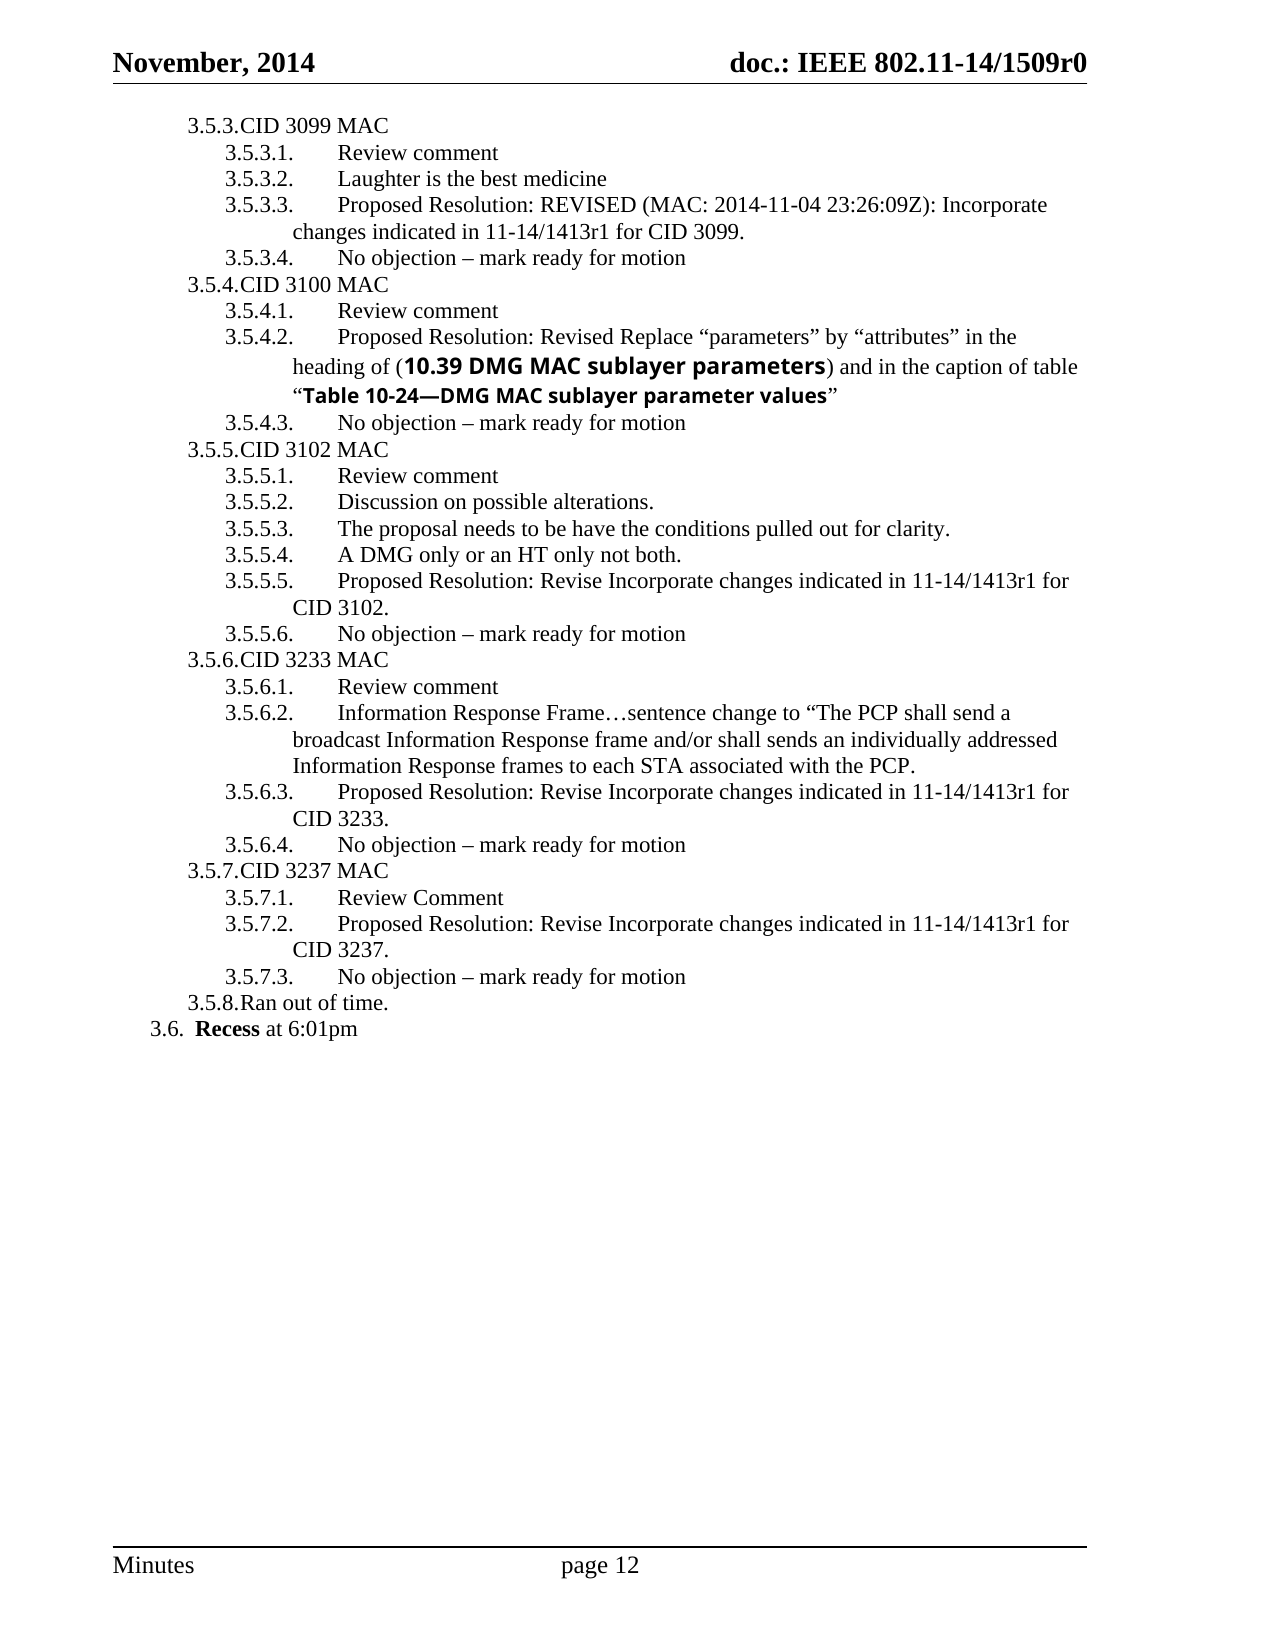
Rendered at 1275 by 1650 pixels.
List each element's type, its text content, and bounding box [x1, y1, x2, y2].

list Proposed Resolution: Revise Incorporate changes indicated in 11-14/1413r1 for CID 3233. [225, 778, 1087, 831]
list Proposed Resolution: REVISED (MAC: 2014-11-04 23:26:09Z): Incorporate changes indicated in 11-14/1413r1 for CID 3099. [225, 192, 1087, 244]
list Review comment [225, 139, 1087, 165]
list CID 3237 MAC [187, 857, 1087, 884]
list CID 3233 MAC [187, 647, 1087, 673]
list No objection – mark ready for motion [225, 620, 1087, 647]
list Laughter is the best medicine [225, 165, 1087, 192]
list Proposed Resolution: Revise Incorporate changes indicated in 11-14/1413r1 for CID 3102. [225, 567, 1087, 620]
list No objection – mark ready for motion [225, 963, 1087, 989]
list Proposed Resolution: Revised Replace “parameters” by “attributes” in the heading of (10.39 DMG MAC sublayer parameters) and in the caption of table “Table 10-24—DMG MAC sublayer parameter values” [225, 323, 1087, 409]
list Proposed Resolution: Revise Incorporate changes indicated in 11-14/1413r1 for CID 3237. [225, 910, 1087, 963]
list The proposal needs to be have the conditions pulled out for clarity. [225, 515, 1087, 541]
list No objection – mark ready for motion [225, 409, 1087, 436]
list Review Comment [225, 884, 1087, 910]
list A DMG only or an HT only not both. [225, 541, 1087, 567]
list CID 3102 MAC [187, 436, 1087, 462]
list Recess at 6:01pm [150, 1016, 1087, 1042]
list CID 3099 MAC [187, 112, 1087, 139]
list Review comment [225, 673, 1087, 699]
list No objection – mark ready for motion [225, 244, 1087, 271]
list Review comment [225, 462, 1087, 488]
list Discussion on possible alterations. [225, 488, 1087, 515]
list No objection – mark ready for motion [225, 831, 1087, 857]
list CID 3100 MAC [187, 271, 1087, 297]
list Review comment [225, 297, 1087, 323]
list Information Response Frame…sentence change to “The PCP shall send a broadcast Information Response frame and/or shall sends an individually addressed Information Response frames to each STA associated with the PCP. [225, 699, 1087, 778]
list Ran out of time. [187, 989, 1087, 1016]
